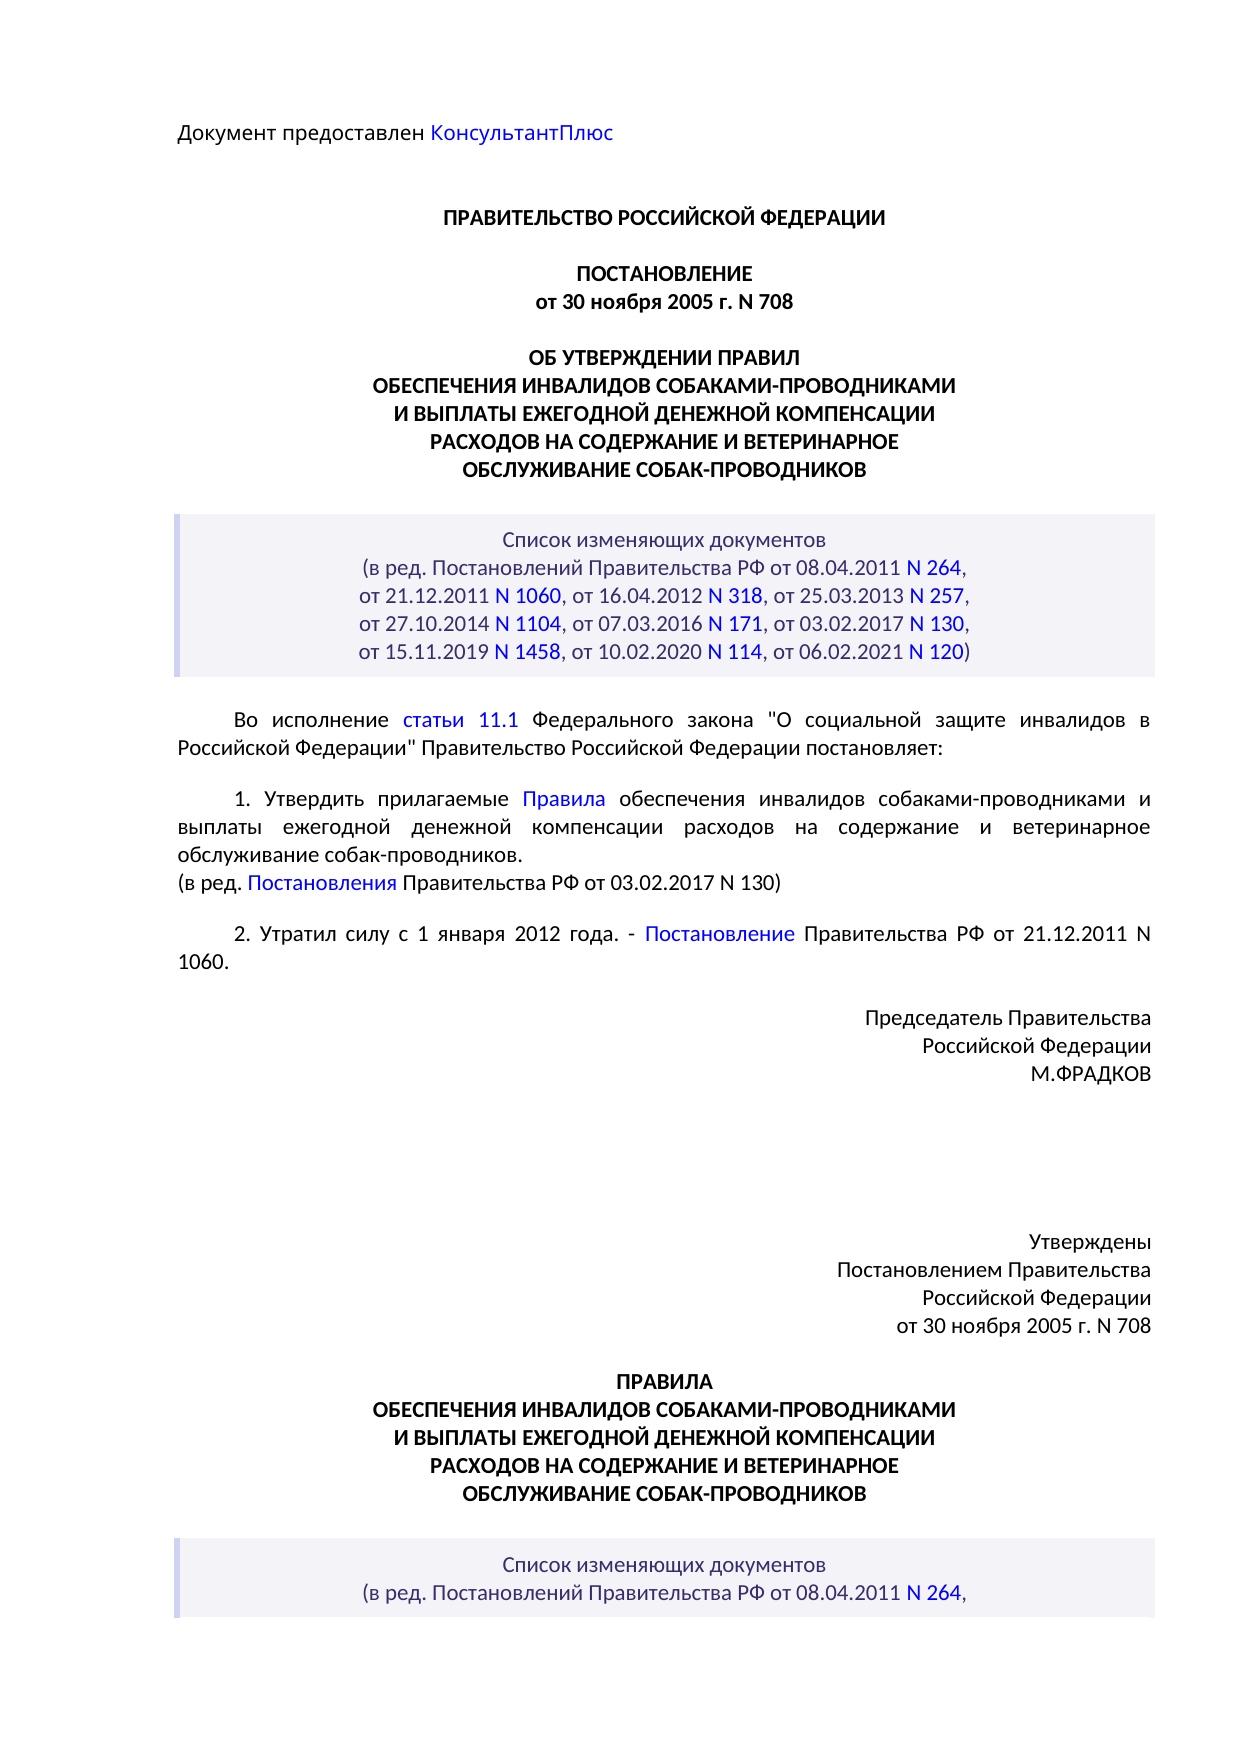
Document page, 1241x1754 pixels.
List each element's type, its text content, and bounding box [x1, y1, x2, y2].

title ОБСЛУЖИВАНИЕ СОБАК-ПРОВОДНИКОВ [177, 455, 1152, 483]
title Документ предоставлен КонсультантПлюс [177, 118, 1152, 175]
title от 30 ноября 2005 г. N 708 [177, 287, 1152, 315]
title ПРАВИЛА [177, 1367, 1152, 1396]
text 1. Утвердить прилагаемые Правила обеспечения инвалидов собаками-проводниками и выплаты ежегодной денежной компенсации расходов на содержание и ветеринарное обслуживание собак-проводников. [177, 784, 1152, 868]
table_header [180, 1538, 1149, 1617]
text Российской Федерации [177, 1283, 1152, 1311]
text Председатель Правительства [177, 1003, 1152, 1031]
title ОБЕСПЕЧЕНИЯ ИНВАЛИДОВ СОБАКАМИ-ПРОВОДНИКАМИ [177, 371, 1152, 399]
text (в ред. Постановления Правительства РФ от 03.02.2017 N 130) [177, 868, 1152, 896]
text Утверждены [177, 1227, 1152, 1255]
text от 30 ноября 2005 г. N 708 [177, 1311, 1152, 1339]
text Во исполнение статьи 11.1 Федерального закона "О социальной защите инвалидов в Российской Федерации" Правительство Российской Федерации постановляет: [177, 705, 1152, 761]
title ОБЕСПЕЧЕНИЯ ИНВАЛИДОВ СОБАКАМИ-ПРОВОДНИКАМИ [177, 1396, 1152, 1423]
text М.ФРАДКОВ [177, 1059, 1152, 1087]
title ПРАВИТЕЛЬСТВО РОССИЙСКОЙ ФЕДЕРАЦИИ [177, 203, 1152, 231]
title И ВЫПЛАТЫ ЕЖЕГОДНОЙ ДЕНЕЖНОЙ КОМПЕНСАЦИИ [177, 1423, 1152, 1452]
text 2. Утратил силу с 1 января 2012 года. - Постановление Правительства РФ от 21.12.2011 N 1060. [177, 919, 1152, 975]
text Постановлением Правительства [177, 1255, 1152, 1283]
title ОБСЛУЖИВАНИЕ СОБАК-ПРОВОДНИКОВ [177, 1479, 1152, 1508]
title ОБ УТВЕРЖДЕНИИ ПРАВИЛ [177, 343, 1152, 371]
title РАСХОДОВ НА СОДЕРЖАНИЕ И ВЕТЕРИНАРНОЕ [177, 1452, 1152, 1479]
title ПОСТАНОВЛЕНИЕ [177, 259, 1152, 287]
text Российской Федерации [177, 1031, 1152, 1059]
title И ВЫПЛАТЫ ЕЖЕГОДНОЙ ДЕНЕЖНОЙ КОМПЕНСАЦИИ [177, 399, 1152, 427]
title РАСХОДОВ НА СОДЕРЖАНИЕ И ВЕТЕРИНАРНОЕ [177, 427, 1152, 455]
